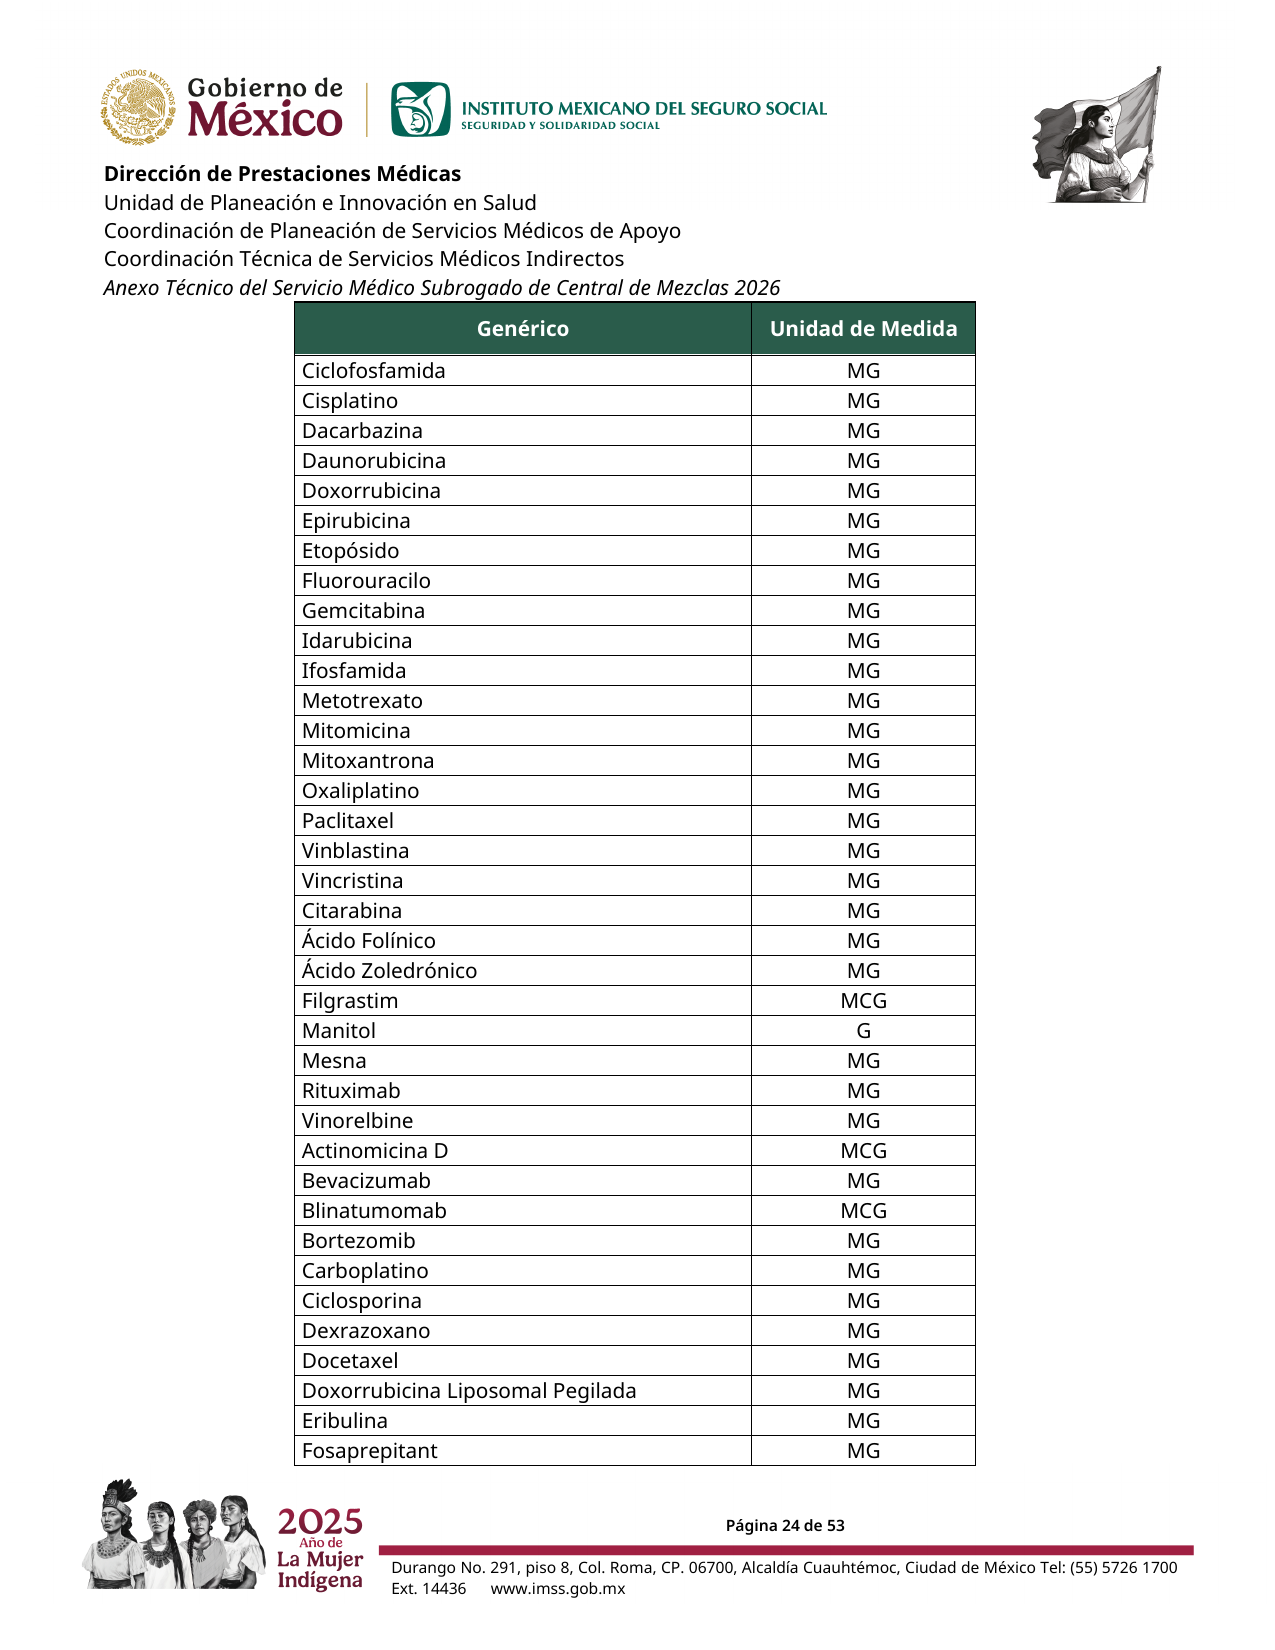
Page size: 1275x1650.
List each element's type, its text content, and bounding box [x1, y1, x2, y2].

table_cell Ácido Zoledrónico [295, 956, 751, 984]
table_cell MG [752, 1226, 975, 1254]
table_cell Vinorelbine [295, 1106, 751, 1134]
table_header Genérico [295, 303, 751, 354]
table_cell MG [752, 926, 975, 954]
table_cell MG [752, 1076, 975, 1104]
table_cell MG [752, 1166, 975, 1194]
table_cell MCG [752, 1136, 975, 1164]
table_cell MG [752, 446, 975, 474]
table_cell MG [752, 1316, 975, 1344]
picture [122, 200, 127, 210]
table_cell MG [752, 1046, 975, 1074]
table_cell MG [752, 746, 975, 774]
picture [468, 200, 473, 210]
table_cell Actinomicina D [295, 1136, 751, 1164]
table_cell Fluorouracilo [295, 566, 751, 594]
table_cell Idarubicina [295, 626, 751, 654]
table_cell MG [752, 776, 975, 804]
picture [307, 200, 312, 210]
table_cell MG [752, 1256, 975, 1284]
picture [34, 2, 1235, 210]
table_cell Etopósido [295, 536, 751, 564]
picture [374, 200, 381, 209]
table_cell MG [752, 416, 975, 444]
table_cell Fosaprepitant [295, 1436, 751, 1464]
table_cell MG [752, 566, 975, 594]
table_cell Bortezomib [295, 1226, 751, 1254]
picture [425, 200, 432, 209]
table_cell MG [752, 1406, 975, 1434]
table_cell Epirubicina [295, 506, 751, 534]
table_cell Vinblastina [295, 836, 751, 864]
table_cell Daunorubicina [295, 446, 751, 474]
table_cell Doxorrubicina Liposomal Pegilada [295, 1376, 751, 1404]
table_cell Rituximab [295, 1076, 751, 1104]
table_cell MCG [752, 986, 975, 1014]
table_cell MG [752, 866, 975, 894]
table_cell Carboplatino [295, 1256, 751, 1284]
table_cell Ciclofosfamida [295, 356, 751, 384]
table_cell MG [752, 896, 975, 924]
table_cell MG [752, 356, 975, 384]
table_cell MCG [752, 1196, 975, 1224]
table_cell MG [752, 716, 975, 744]
table_cell Dexrazoxano [295, 1316, 751, 1344]
table_cell Blinatumomab [295, 1196, 751, 1224]
table_cell Ciclosporina [295, 1286, 751, 1314]
table_cell MG [752, 656, 975, 684]
table_cell MG [752, 1106, 975, 1134]
picture [6, 1463, 1267, 1604]
table_cell Eribulina [295, 1406, 751, 1434]
table_cell MG [752, 956, 975, 984]
table_cell Ácido Folínico [295, 926, 751, 954]
table_cell Mitomicina [295, 716, 751, 744]
table_cell Paclitaxel [295, 806, 751, 834]
table_cell Doxorrubicina [295, 476, 751, 504]
table_cell MG [752, 476, 975, 504]
table_cell Docetaxel [295, 1346, 751, 1374]
table_cell Filgrastim [295, 986, 751, 1014]
table_cell MG [752, 806, 975, 834]
table_cell Metotrexato [295, 686, 751, 714]
picture [294, 200, 301, 209]
table_cell Oxaliplatino [295, 776, 751, 804]
picture [438, 200, 443, 210]
picture [363, 200, 368, 210]
table_cell Ifosfamida [295, 656, 751, 684]
table_cell Mitoxantrona [295, 746, 751, 774]
picture [243, 200, 248, 210]
table_cell Dacarbazina [295, 416, 751, 444]
table_cell Gemcitabina [295, 596, 751, 624]
table_cell MG [752, 686, 975, 714]
table_cell MG [752, 1436, 975, 1464]
table_cell MG [752, 836, 975, 864]
table_cell MG [752, 386, 975, 414]
table_cell MG [752, 626, 975, 654]
picture [350, 200, 355, 210]
table_cell MG [752, 506, 975, 534]
table_cell MG [752, 1346, 975, 1374]
table_cell Vincristina [295, 866, 751, 894]
table_cell Manitol [295, 1016, 751, 1044]
table_cell Bevacizumab [295, 1166, 751, 1194]
table_cell MG [752, 1376, 975, 1404]
table_cell Mesna [295, 1046, 751, 1074]
table_cell Citarabina [295, 896, 751, 924]
table_header Unidad de Medida [752, 303, 975, 354]
table_cell MG [752, 1286, 975, 1314]
table_cell Cisplatino [295, 386, 751, 414]
table_cell G [752, 1016, 975, 1044]
table_cell MG [752, 536, 975, 564]
table_cell MG [752, 596, 975, 624]
